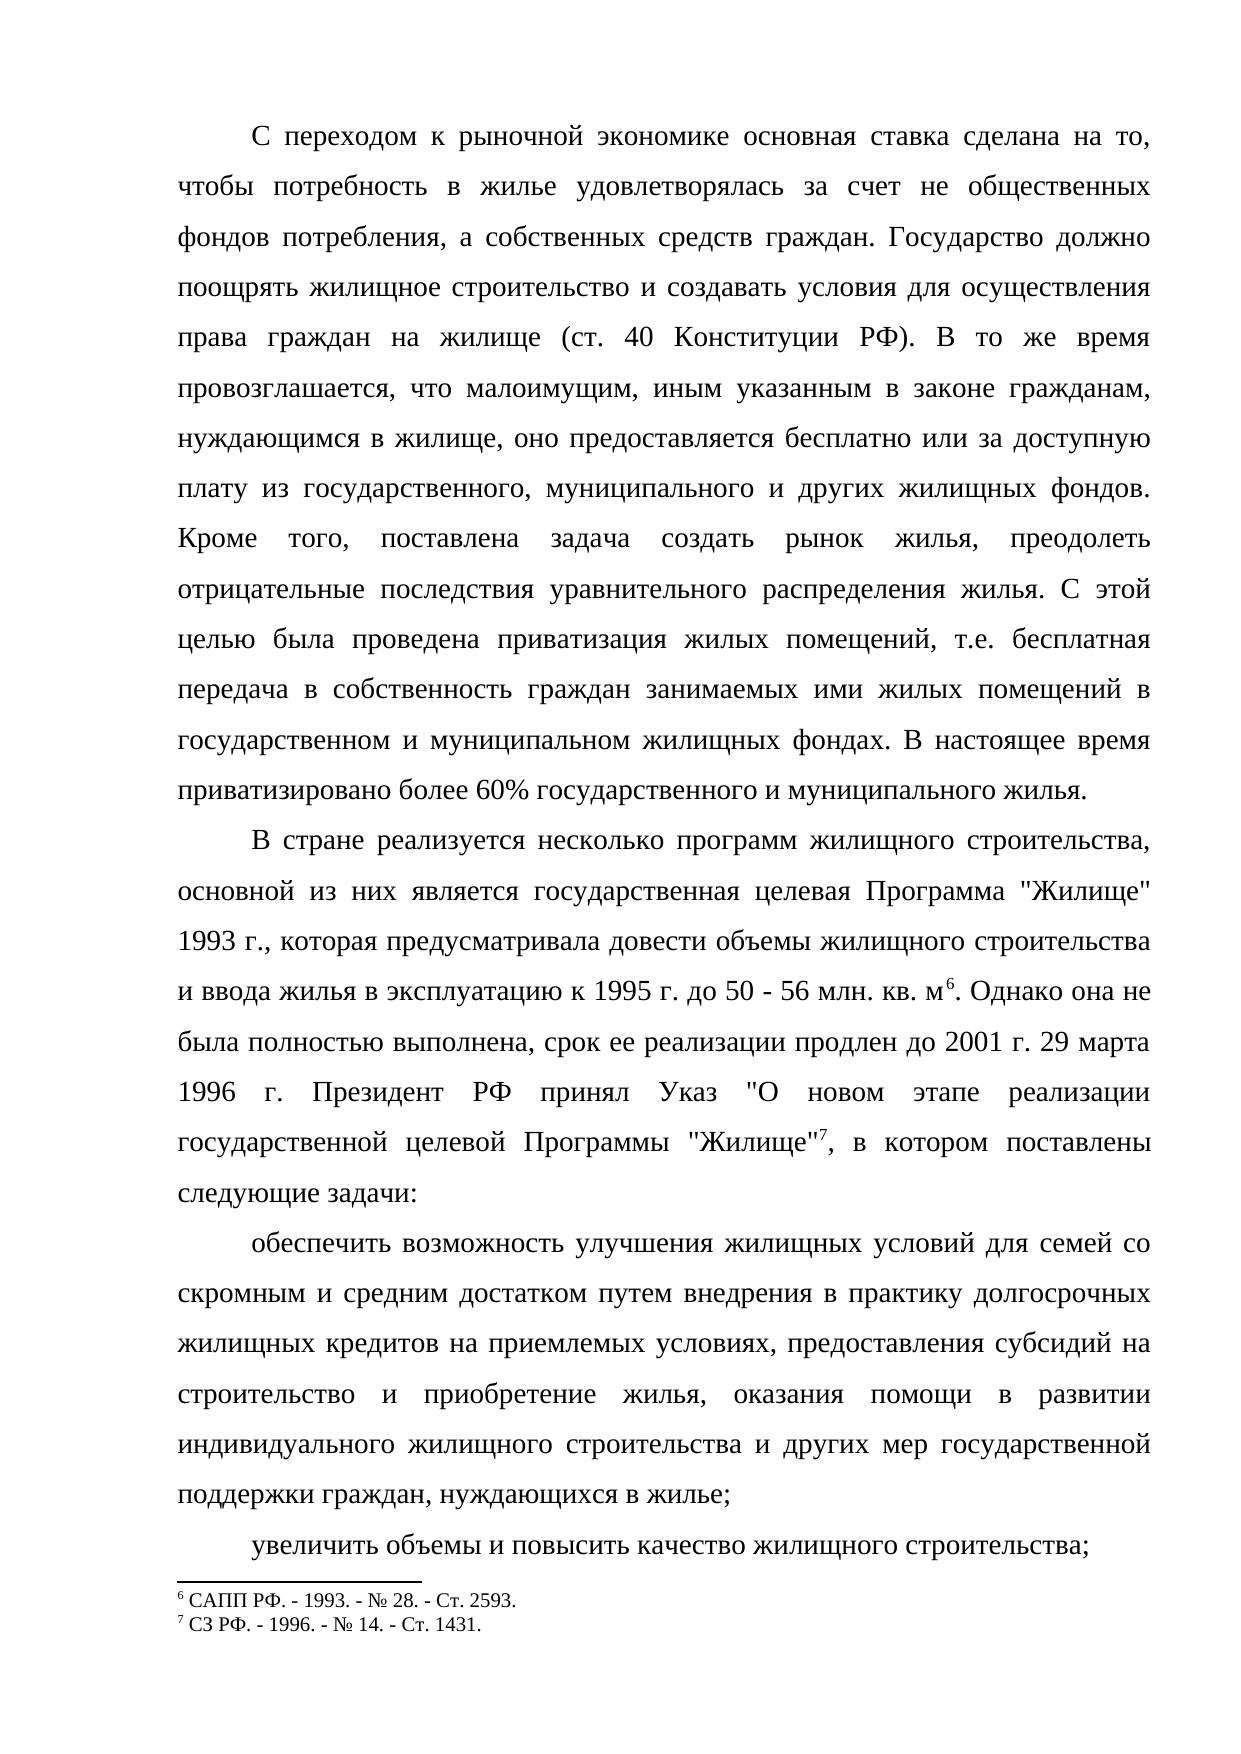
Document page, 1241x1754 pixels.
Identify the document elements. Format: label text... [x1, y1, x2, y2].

text В стране реализуется несколько программ жилищного строительства, основной из них является государственная целевая Программа "Жилище" 1993 г., которая предусматривала довести объемы жилищного строительства и ввода жилья в эксплуатацию к 1995 г. до 50 - 56 млн. кв. м. Однако она не была полностью выполнена, срок ее реализации продлен до 2001 г. 29 марта 1996 г. Президент РФ принял Указ "О новом этапе реализации государственной целевой Программы "Жилище", в котором поставлены следующие задачи: [177, 822, 1152, 1208]
text обеспечить возможность улучшения жилищных условий для семей со скромным и средним достатком путем внедрения в практику долгосрочных жилищных кредитов на приемлемых условиях, предоставления субсидий на строительство и приобретение жилья, оказания помощи в развитии индивидуального жилищного строительства и других мер государственной поддержки граждан, нуждающихся в жилье; [177, 1225, 1152, 1510]
text С переходом к рыночной экономике основная ставка сделана на то, чтобы потребность в жилье удовлетворялась за счет не общественных фондов потребления, а собственных средств граждан. Государство должно поощрять жилищное строительство и создавать условия для осуществления права граждан на жилище (ст. 40 Конституции РФ). В то же время провозглашается, что малоимущим, иным указанным в законе гражданам, нуждающимся в жилище, оно предоставляется бесплатно или за доступную плату из государственного, муниципального и других жилищных фондов. Кроме того, поставлена задача создать рынок жилья, преодолеть отрицательные последствия уравнительного распределения жилья. С этой целью была проведена приватизация жилых помещений, т.е. бесплатная передача в собственность граждан занимаемых ими жилых помещений в государственном и муниципальном жилищных фондах. В настоящее время приватизировано более 60% государственного и муниципального жилья. [177, 118, 1152, 806]
text увеличить объемы и повысить качество жилищного строительства; [177, 1527, 1152, 1560]
